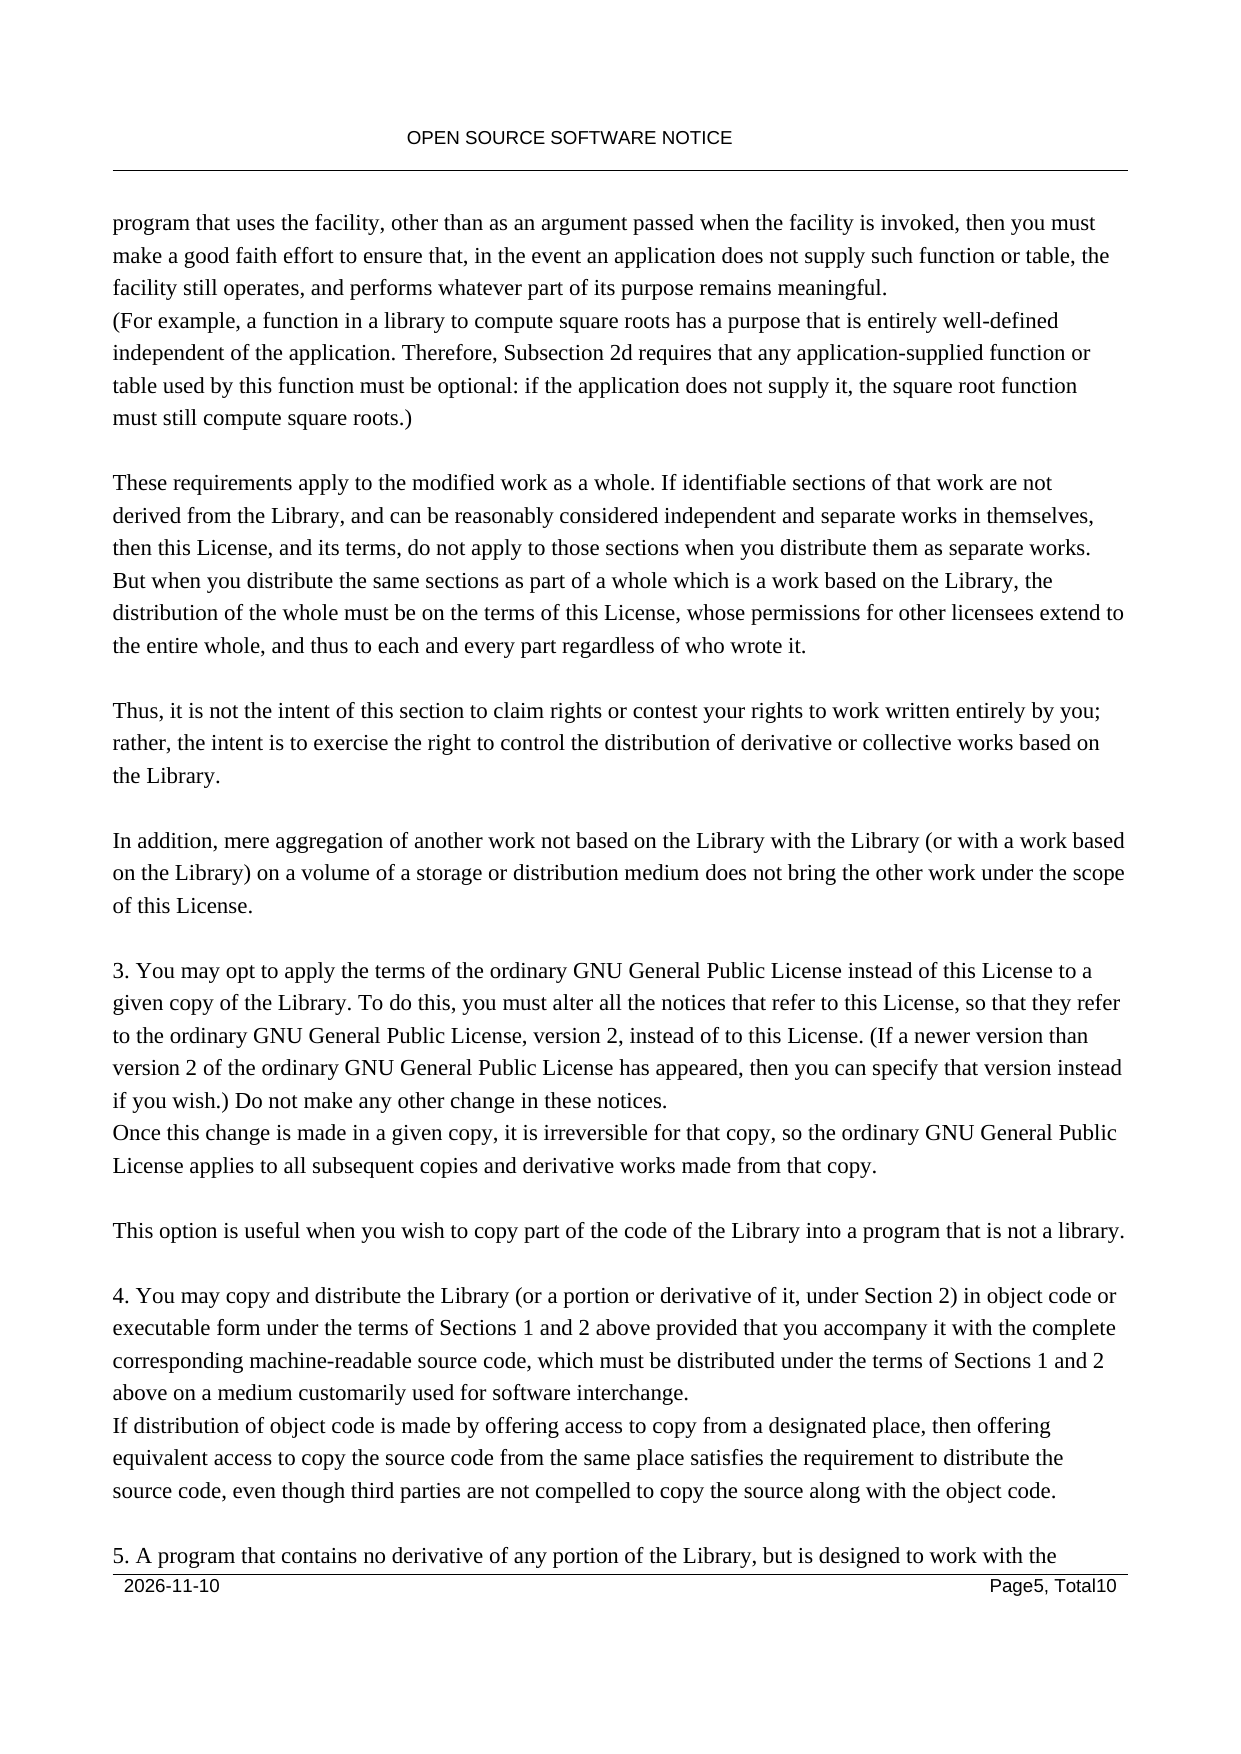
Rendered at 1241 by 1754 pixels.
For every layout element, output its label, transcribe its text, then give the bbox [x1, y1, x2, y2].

text Thus, it is not the intent of this section to claim rights or contest your rights to work written entirely by you; rather, the intent is to exercise the right to control the distribution of derivative or collective works based on the Library. [112, 694, 1128, 791]
text This option is useful when you wish to copy part of the code of the Library into a program that is not a library. [112, 1214, 1128, 1246]
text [112, 1539, 1128, 1571]
text In addition, mere aggregation of another work not based on the Library with the Library (or with a work based on the Library) on a volume of a storage or distribution medium does not bring the other work under the scope of this License. [112, 824, 1128, 921]
text (For example, a function in a library to compute square roots has a purpose that is entirely well-defined independent of the application. Therefore, Subsection 2d requires that any application-supplied function or table used by this function must be optional: if the application does not supply it, the square root function must still compute square roots.) [112, 304, 1128, 434]
text Once this change is made in a given copy, it is irreversible for that copy, so the ordinary GNU General Public License applies to all subsequent copies and derivative works made from that copy. [112, 1116, 1128, 1181]
text 4. You may copy and distribute the Library (or a portion or derivative of it, under Section 2) in object code or executable form under the terms of Sections 1 and 2 above provided that you accompany it with the complete corresponding machine-readable source code, which must be distributed under the terms of Sections 1 and 2 above on a medium customarily used for software interchange. [112, 1279, 1128, 1409]
text 3. You may opt to apply the terms of the ordinary GNU General Public License instead of this License to a given copy of the Library. To do this, you must alter all the notices that refer to this License, so that they refer to the ordinary GNU General Public License, version 2, instead of to this License. (If a newer version than version 2 of the ordinary GNU General Public License has appeared, then you can specify that version instead if you wish.) Do not make any other change in these notices. [112, 954, 1128, 1116]
text If distribution of object code is made by offering access to copy from a designated place, then offering equivalent access to copy the source code from the same place satisfies the requirement to distribute the source code, even though third parties are not compelled to copy the source along with the object code. [112, 1409, 1128, 1506]
text These requirements apply to the modified work as a whole. If identifiable sections of that work are not derived from the Library, and can be reasonably considered independent and separate works in themselves, then this License, and its terms, do not apply to those sections when you distribute them as separate works. But when you distribute the same sections as part of a whole which is a work based on the Library, the distribution of the whole must be on the terms of this License, whose permissions for other licensees extend to the entire whole, and thus to each and every part regardless of who wrote it. [112, 466, 1128, 661]
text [112, 206, 1128, 304]
